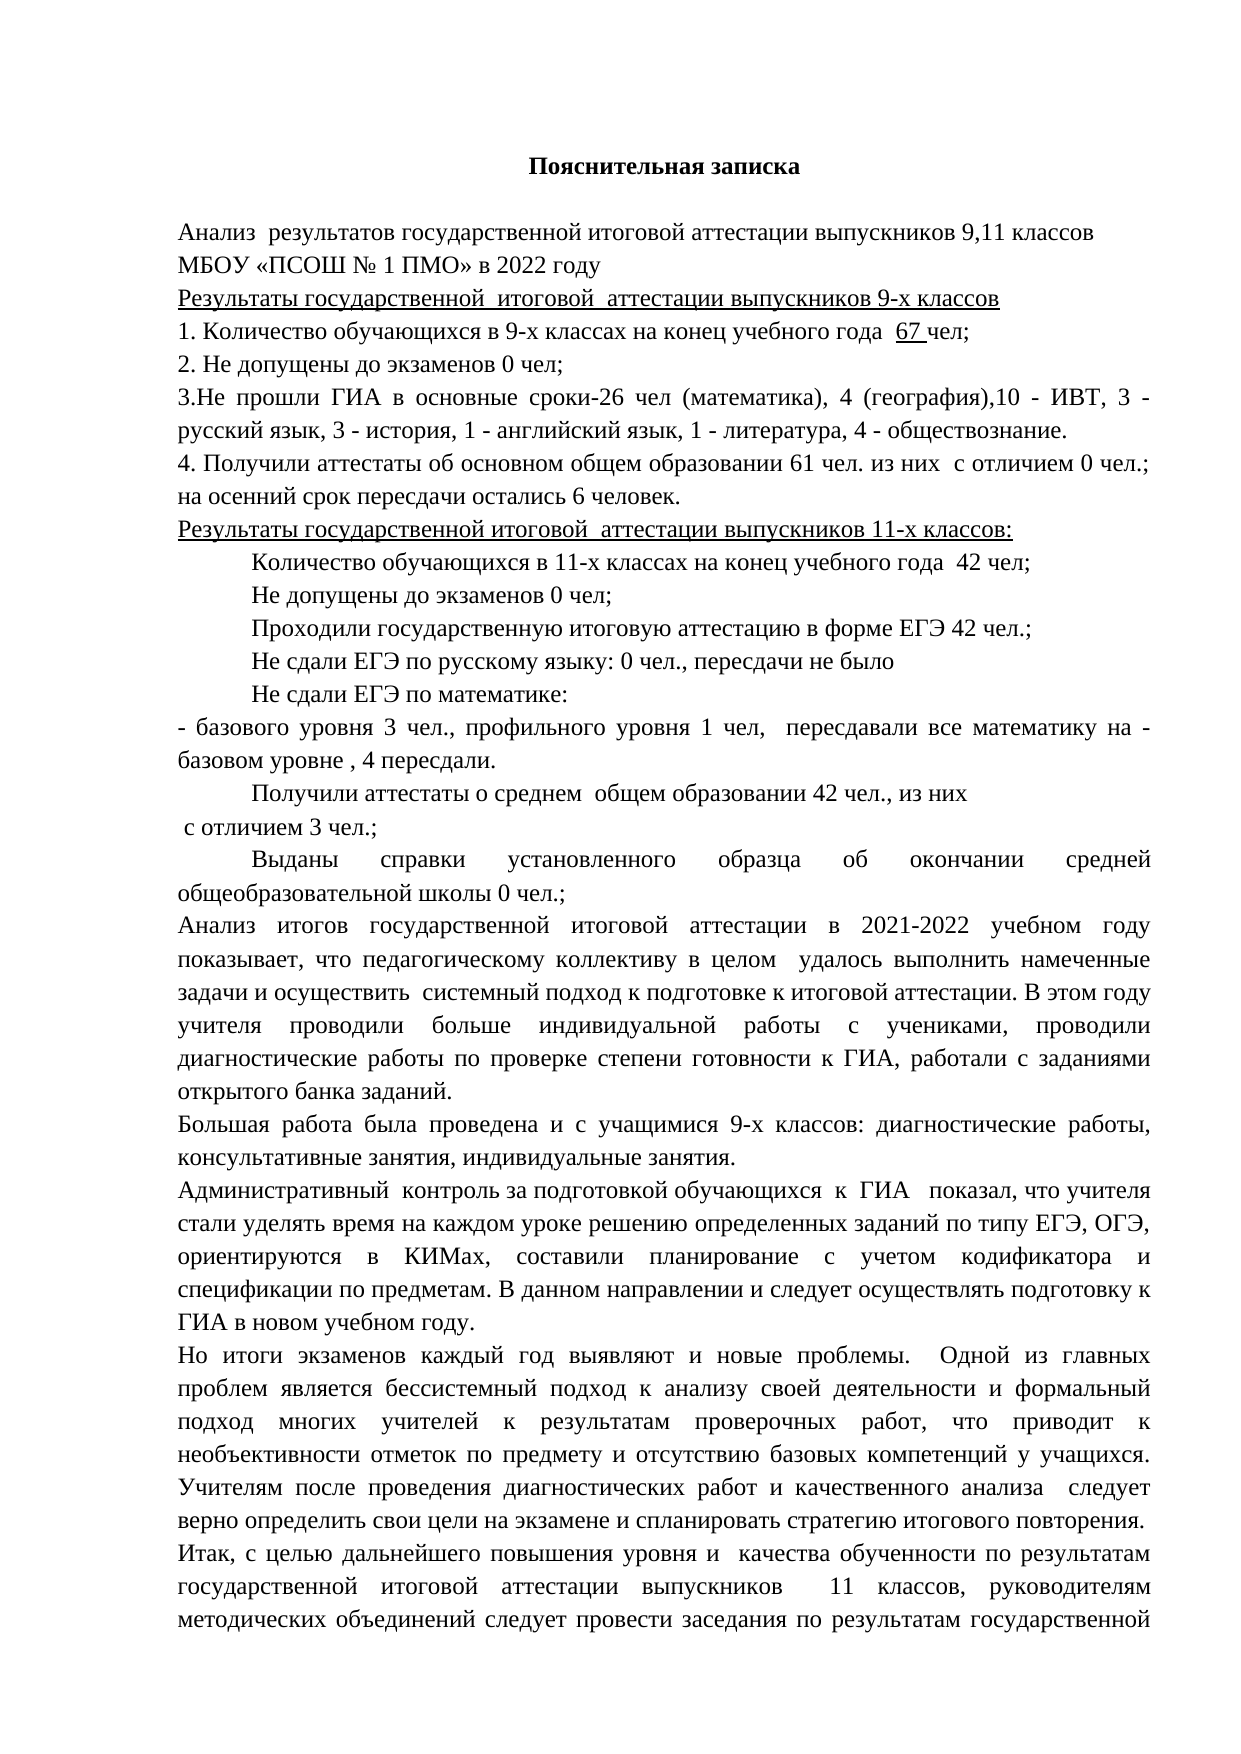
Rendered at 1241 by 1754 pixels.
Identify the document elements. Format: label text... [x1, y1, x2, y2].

text Но итоги экзаменов каждый год выявляют и новые проблемы. Одной из главных проблем является бессистемный подход к анализу своей деятельности и формальный подход многих учителей к результатам проверочных работ, что приводит к необъективности отметок по предмету и отсутствию базовых компетенций у учащихся. Учителям после проведения диагностических работ и качественного анализа следует верно определить свои цели на экзамене и спланировать стратегию итогового повторения. [177, 1340, 1152, 1534]
text Результаты государственной итоговой аттестации выпускников 9-х классов [177, 283, 1152, 312]
text с отличием 3 чел.; [177, 812, 1152, 840]
text Анализ результатов государственной итоговой аттестации выпускников 9,11 классов МБОУ «ПСОШ № 1 ПМО» в 2022 году [177, 217, 1152, 279]
text Административный контроль за подготовкой обучающихся к ГИА показал, что учителя стали уделять время на каждом уроке решению определенных заданий по типу ЕГЭ, ОГЭ, ориентируются в КИМах, составили планирование с учетом кодификатора и спецификации по предметам. В данном направлении и следует осуществлять подготовку к ГИА в новом учебном году. [177, 1175, 1152, 1336]
text Проходили государственную итоговую аттестацию в форме ЕГЭ 42 чел.; [177, 613, 1152, 642]
text - базового уровня 3 чел., профильного уровня 1 чел, пересдавали все математику на - базовом уровне , 4 пересдали. [177, 712, 1152, 774]
text Большая работа была проведена и с учащимися 9-х классов: диагностические работы, консультативные занятия, индивидуальные занятия. [177, 1109, 1152, 1171]
text Результаты государственной итоговой аттестации выпускников 11-х классов: [177, 514, 1152, 543]
text Пояснительная записка [177, 151, 1152, 180]
text Получили аттестаты о среднем общем образовании 42 чел., из них [177, 778, 1152, 807]
text 1. Количество обучающихся в 9-х классах на конец учебного года 67 чел; [177, 316, 1152, 345]
text 3.Не прошли ГИА в основные сроки-26 чел (математика), 4 (география),10 - ИВТ, 3 - русский язык, 3 - история, 1 - английский язык, 1 - литература, 4 - обществознание. [177, 382, 1152, 444]
text Количество обучающихся в 11-х классах на конец учебного года 42 чел; [177, 547, 1152, 576]
text Не допущены до экзаменов 0 чел; [177, 580, 1152, 609]
text Выданы справки установленного образца об окончании средней общеобразовательной школы 0 чел.; [177, 844, 1152, 906]
text Не сдали ЕГЭ по математике: [177, 679, 1152, 708]
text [177, 1538, 1152, 1633]
text 2. Не допущены до экзаменов 0 чел; [177, 349, 1152, 378]
text Не сдали ЕГЭ по русскому языку: 0 чел., пересдачи не было [177, 646, 1152, 675]
text 4. Получили аттестаты об основном общем образовании 61 чел. из них с отличием 0 чел.; на осенний срок пересдачи остались 6 человек. [177, 448, 1152, 510]
text Анализ итогов государственной итоговой аттестации в 2021-2022 учебном году показывает, что педагогическому коллективу в целом удалось выполнить намеченные задачи и осуществить системный подход к подготовке к итоговой аттестации. В этом году учителя проводили больше индивидуальной работы с учениками, проводили диагностические работы по проверке степени готовности к ГИА, работали с заданиями открытого банка заданий. [177, 911, 1152, 1104]
